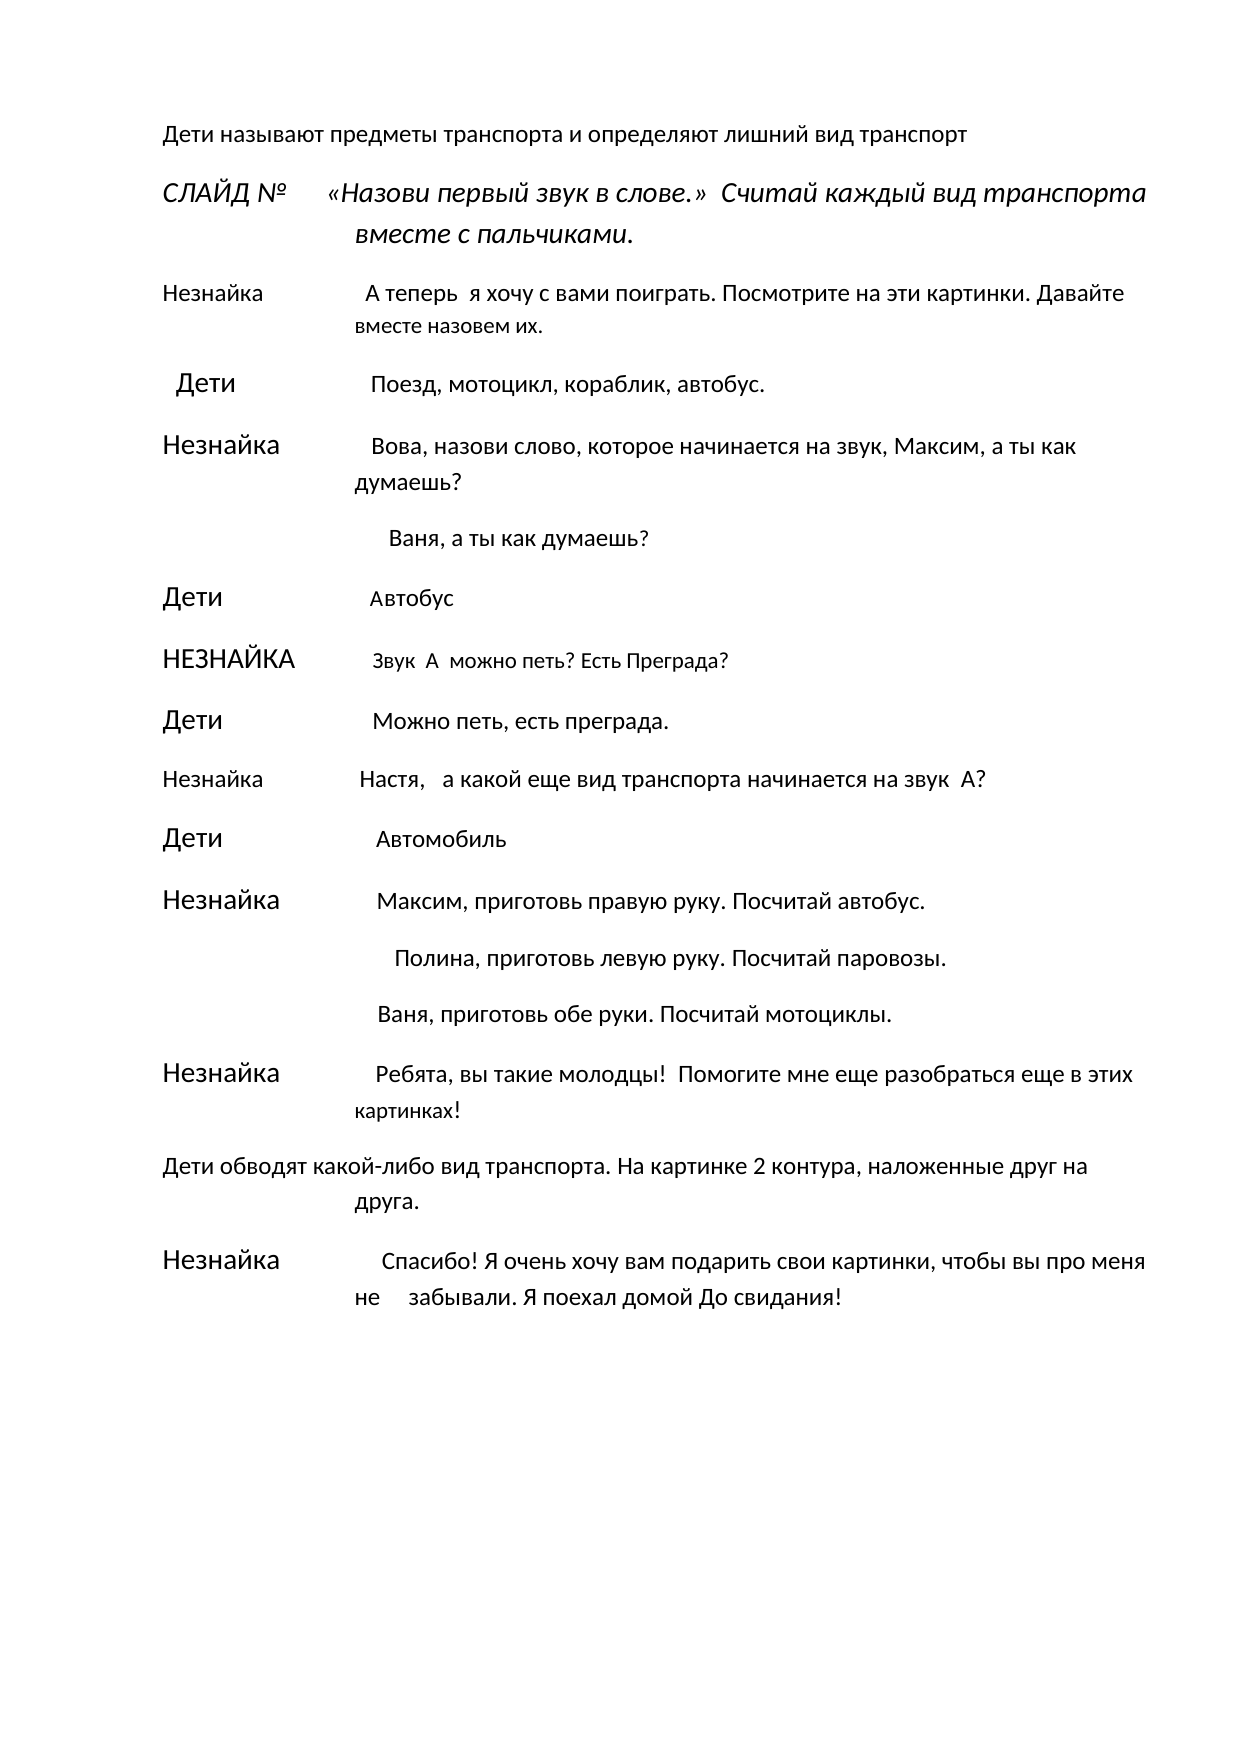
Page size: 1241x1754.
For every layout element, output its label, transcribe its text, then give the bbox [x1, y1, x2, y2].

text Ваня, а ты как думаешь? [162, 522, 1152, 553]
text Ваня, приготовь обе руки. Посчитай мотоциклы. [162, 998, 1152, 1029]
text Незнайка Спасибо! Я очень хочу вам подарить свои картинки, чтобы вы про меня не забывали. Я поехал домой До свидания! [162, 1241, 1152, 1312]
text Незнайка Вова, назови слово, которое начинается на звук, Максим, а ты как думаешь? [162, 426, 1152, 497]
text Дети Можно петь, есть преграда. [162, 701, 1152, 737]
text Незнайка Настя, а какой еще вид транспорта начинается на звук А? [162, 763, 1152, 794]
text Незнайка Максим, приготовь правую руку. Посчитай автобус. [162, 881, 1152, 916]
text Дети Автобус [162, 578, 1152, 613]
text Полина, приготовь левую руку. Посчитай паровозы. [162, 943, 1152, 973]
text Дети Поезд, мотоцикл, кораблик, автобус. [162, 364, 1152, 400]
text НЕЗНАЙКА Звук А можно петь? Есть Преграда? [162, 640, 1152, 675]
text Дети Автомобиль [162, 819, 1152, 855]
text Дети называют предметы транспорта и определяют лишний вид транспорт [162, 118, 1152, 149]
text Незнайка А теперь я хочу с вами поиграть. Посмотрите на эти картинки. Давайте вместе назовем их. [162, 277, 1152, 339]
text Дети обводят какой-либо вид транспорта. На картинке 2 контура, наложенные друг на друга. [162, 1150, 1152, 1216]
text СЛАЙД № «Назови первый звук в слове.» Считай каждый вид транспорта вместе с пальчиками. [162, 174, 1152, 251]
text Незнайка Ребята, вы такие молодцы! Помогите мне еще разобраться еще в этих картинках! [162, 1054, 1152, 1125]
